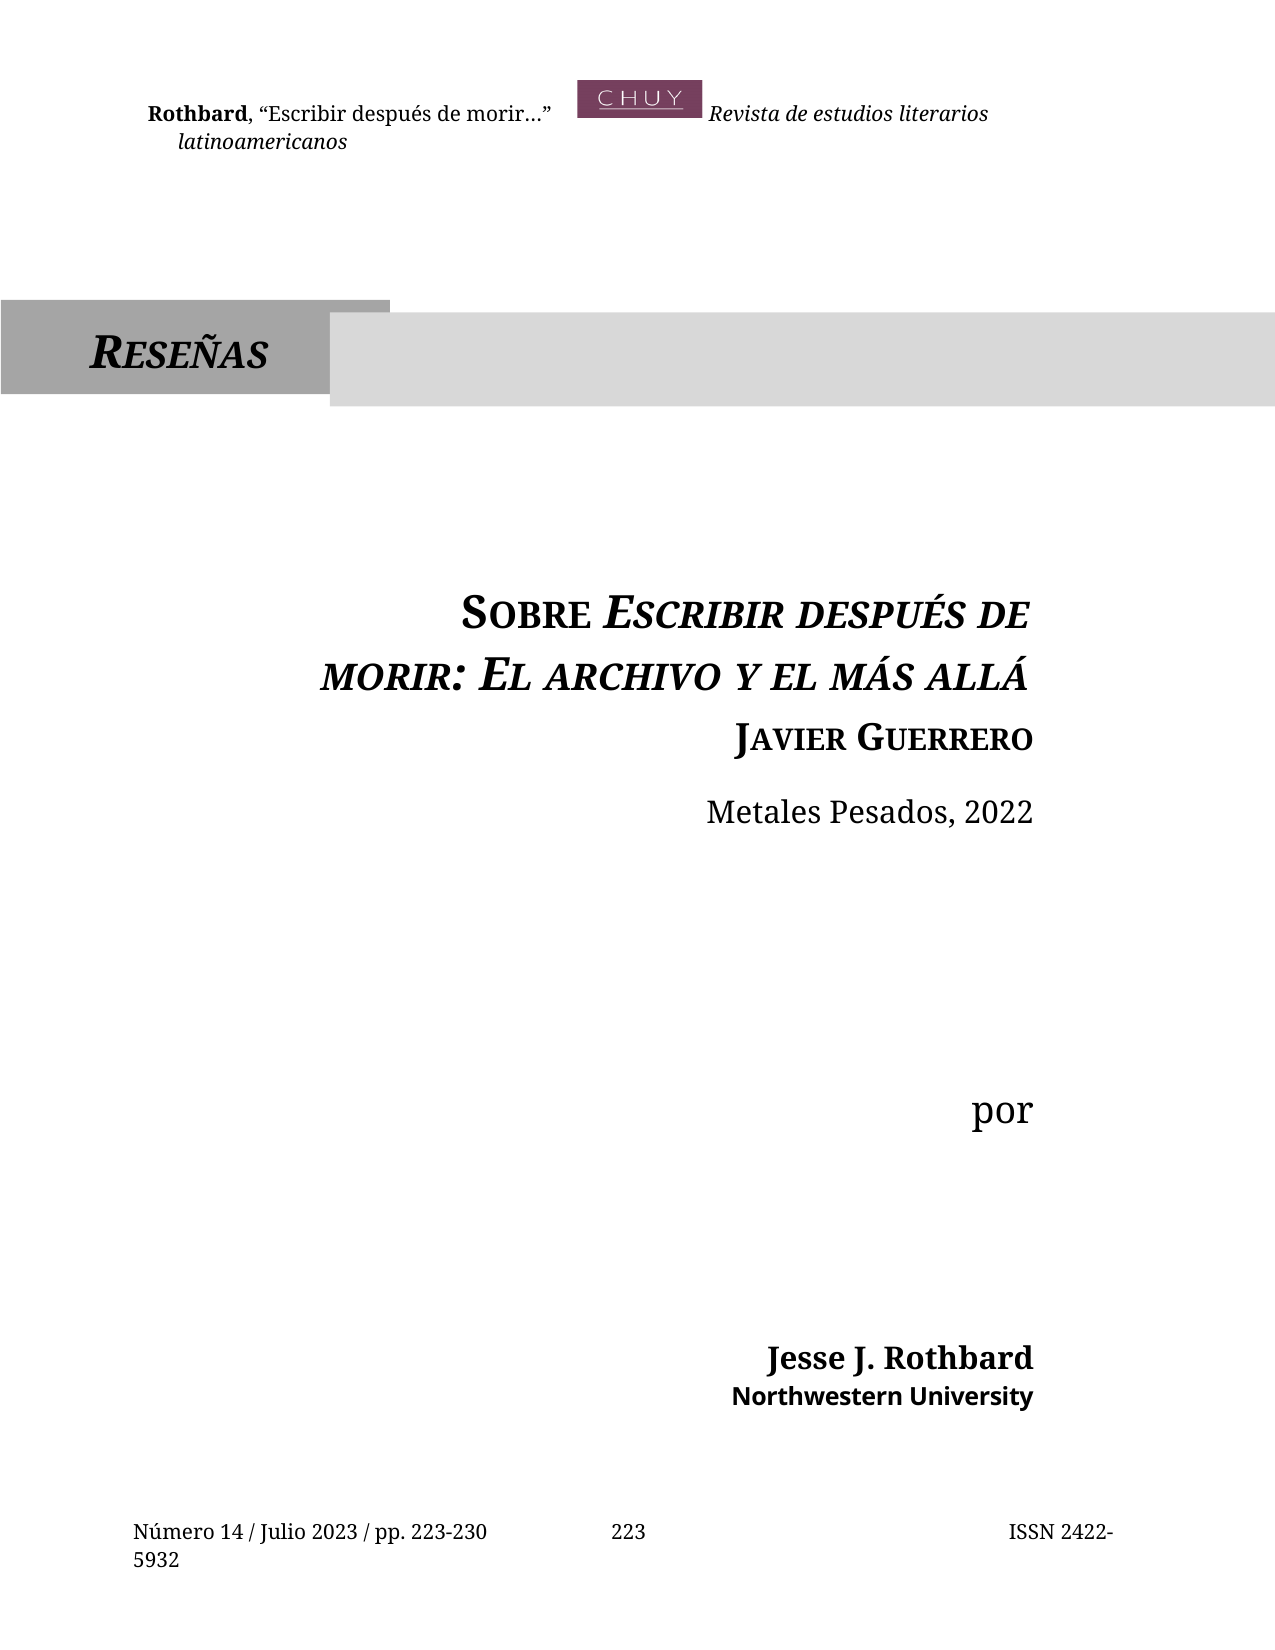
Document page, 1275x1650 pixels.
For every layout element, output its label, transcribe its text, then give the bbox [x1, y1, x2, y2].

text Metales Pesados, 2022 [236, 790, 1034, 833]
text Northwestern University [236, 1379, 1034, 1413]
subtitle Sobre Escribir después de morir: El archivo y el más allá [236, 579, 1034, 704]
picture [577, 80, 703, 118]
text por [236, 1084, 1034, 1135]
text Jesse J. Rothbard [236, 1336, 1034, 1379]
text Javier Guerrero [236, 711, 1034, 762]
